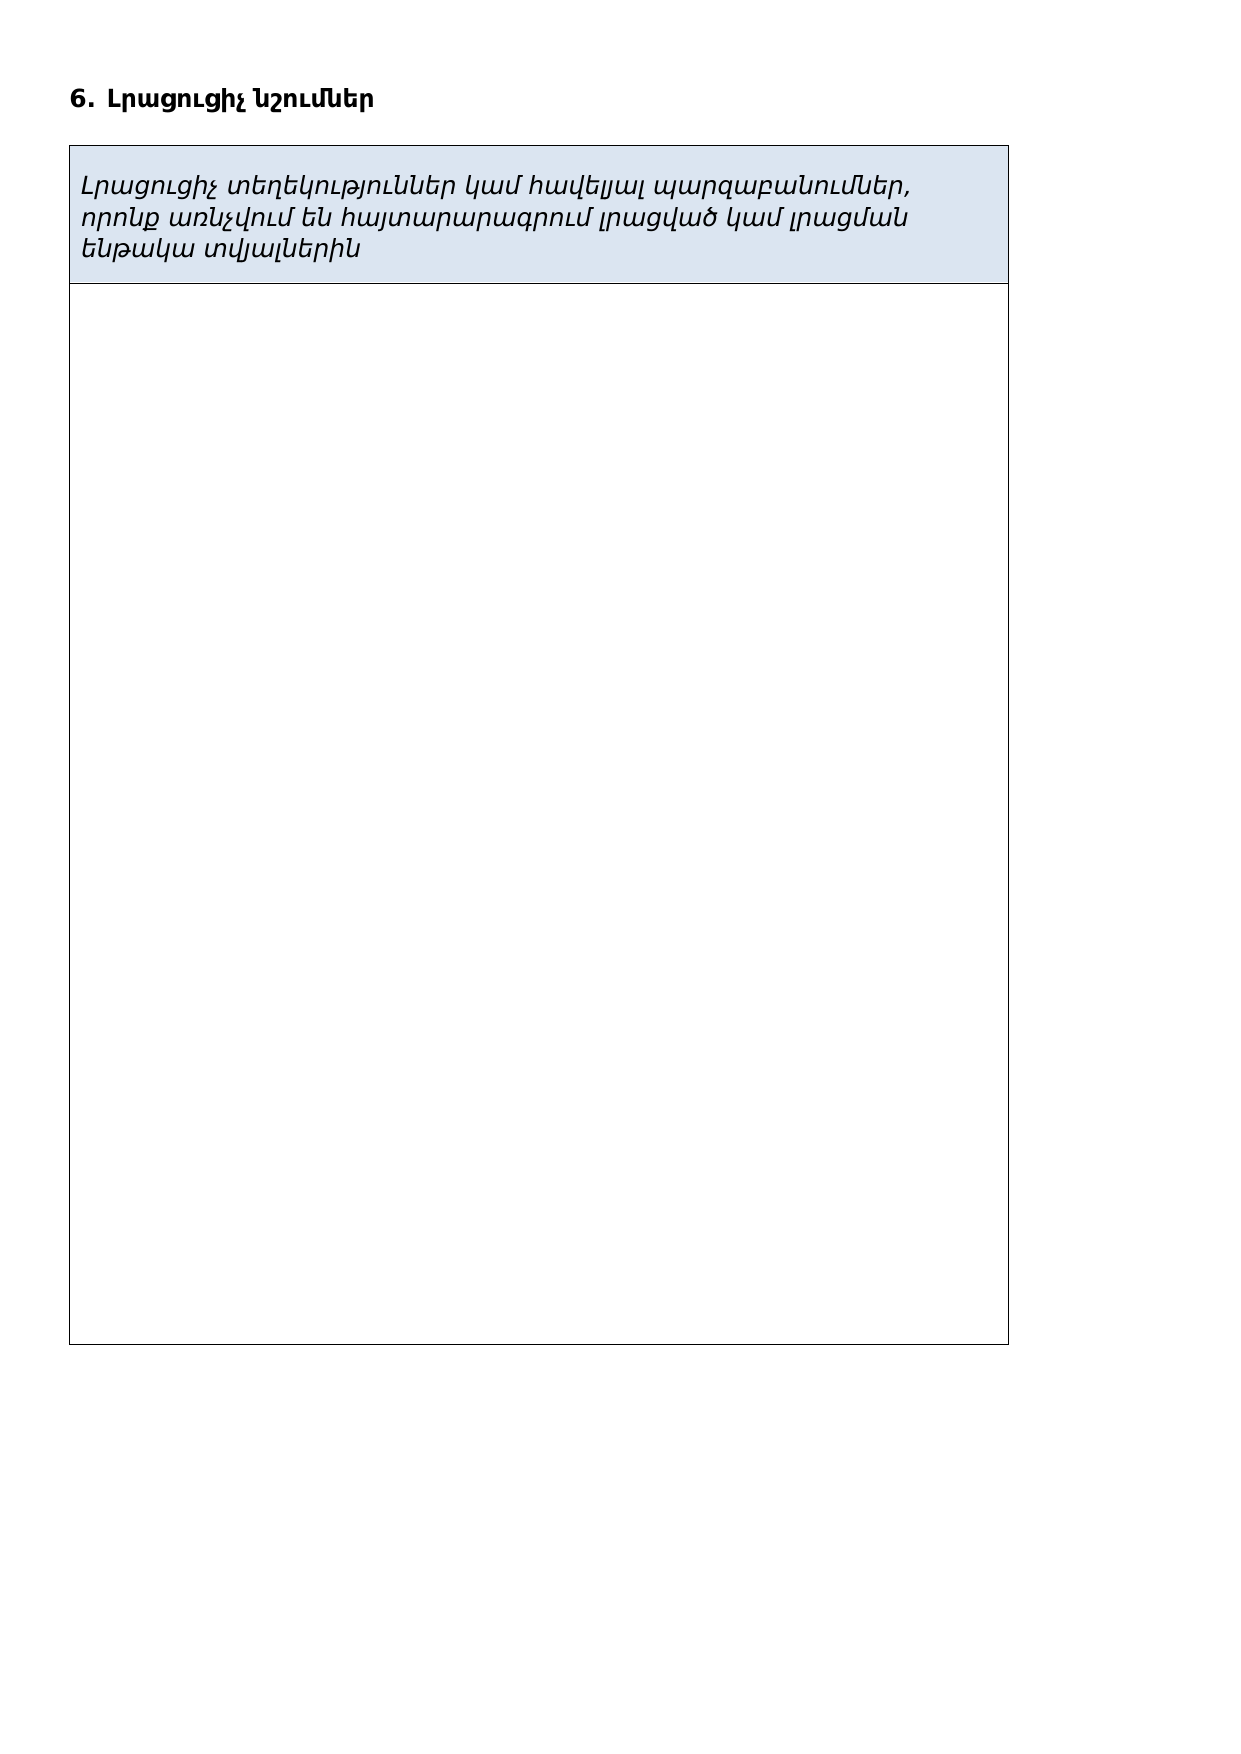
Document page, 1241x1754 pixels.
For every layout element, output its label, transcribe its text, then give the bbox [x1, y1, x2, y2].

list Լրացուցիչ նշումներ [69, 85, 1167, 114]
table_cell [70, 284, 1008, 1343]
table_header Լրացուցիչ տեղեկություններ կամ հավելյալ պարզաբանումներ, որոնք առնչվում են հայտարարագրում լրացված կամ լրացման ենթակա տվյալներին [70, 146, 1008, 282]
